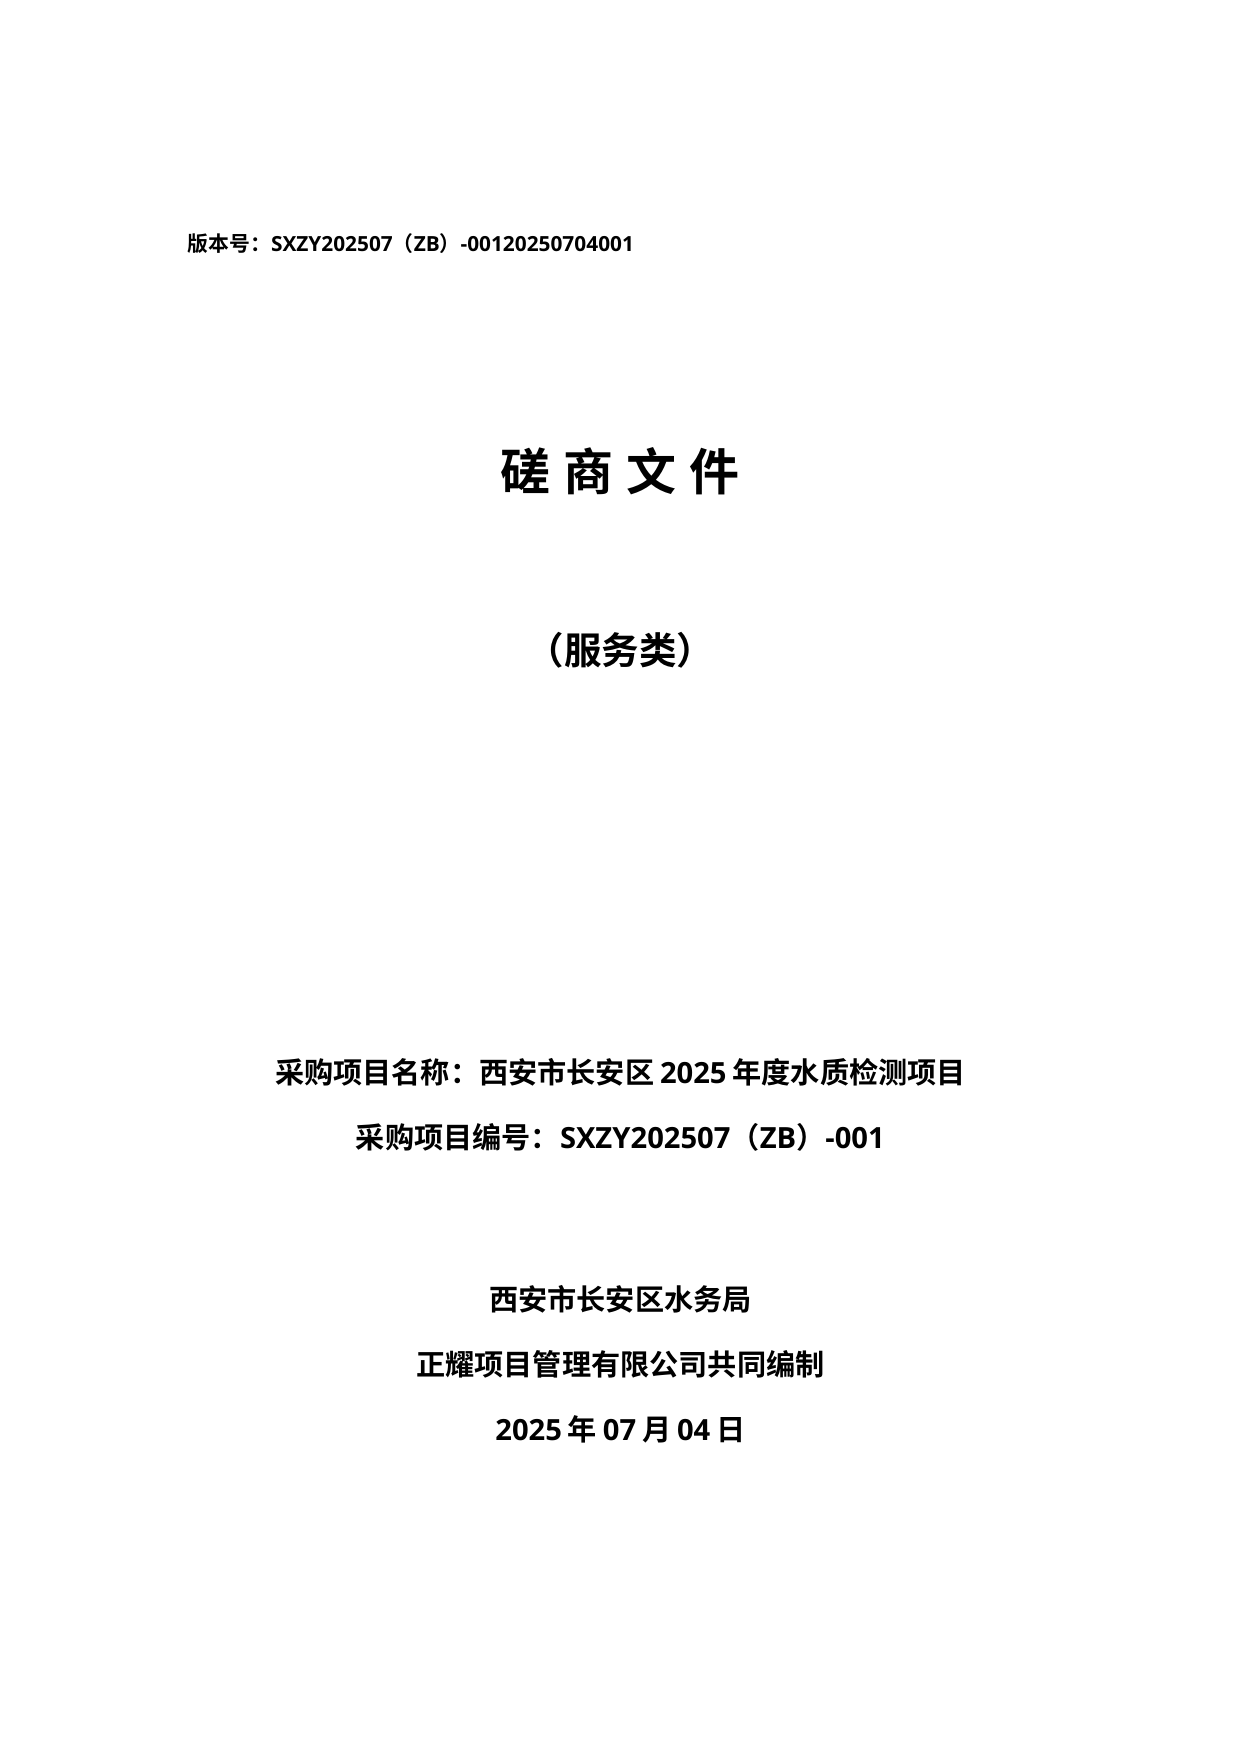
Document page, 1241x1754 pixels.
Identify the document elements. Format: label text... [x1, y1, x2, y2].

text 磋 商 文 件 [187, 422, 1053, 617]
text 采购项目编号：SXZY202507（ZB）-001 [187, 1104, 1053, 1267]
text 采购项目名称：西安市长安区2025年度水质检测项目 [187, 1039, 1053, 1104]
text 2025年07月04日 [187, 1397, 1053, 1462]
text 版本号：SXZY202507（ZB）-00120250704001 [187, 227, 1053, 422]
text 正耀项目管理有限公司共同编制 [187, 1332, 1053, 1397]
text 西安市长安区水务局 [187, 1267, 1053, 1332]
text （服务类） [187, 617, 1053, 1039]
